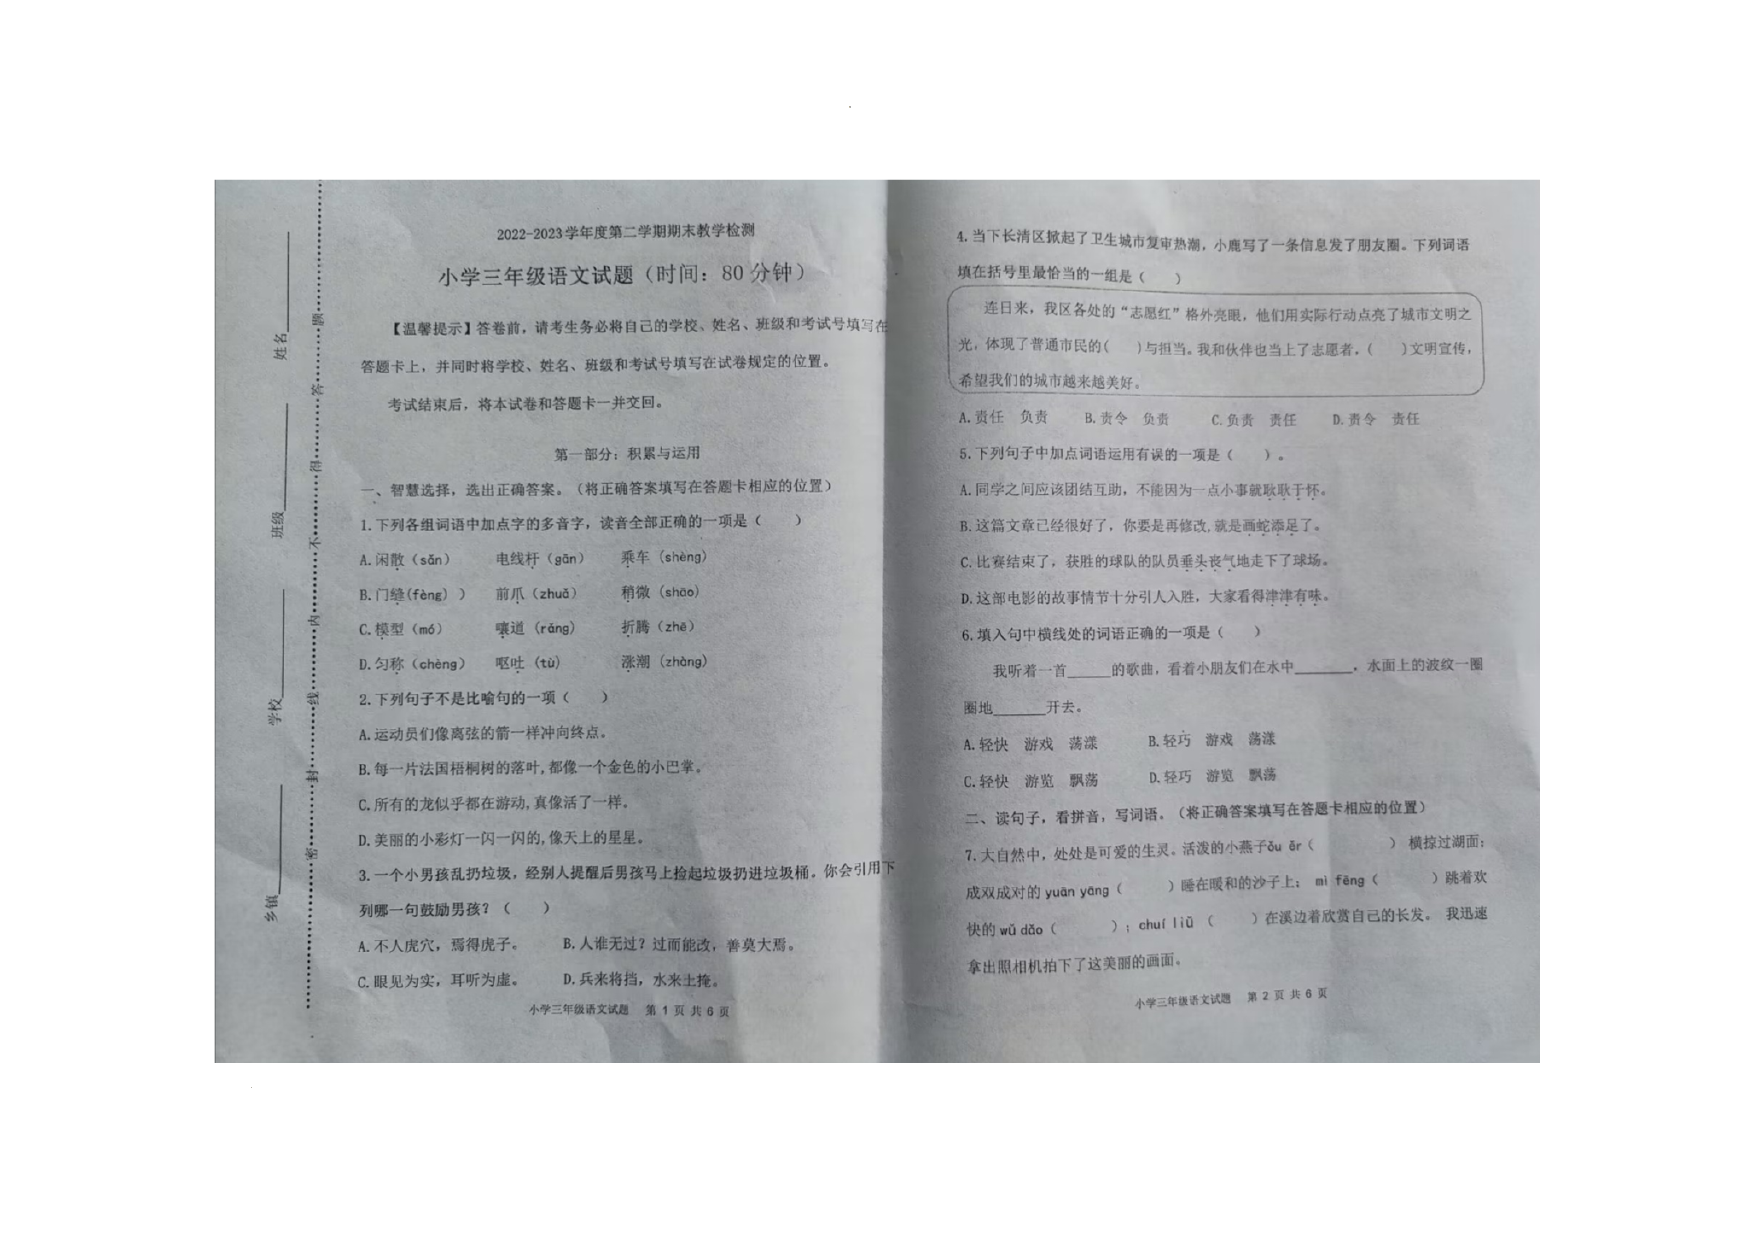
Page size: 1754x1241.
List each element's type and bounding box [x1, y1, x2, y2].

picture [216, 181, 1540, 1063]
